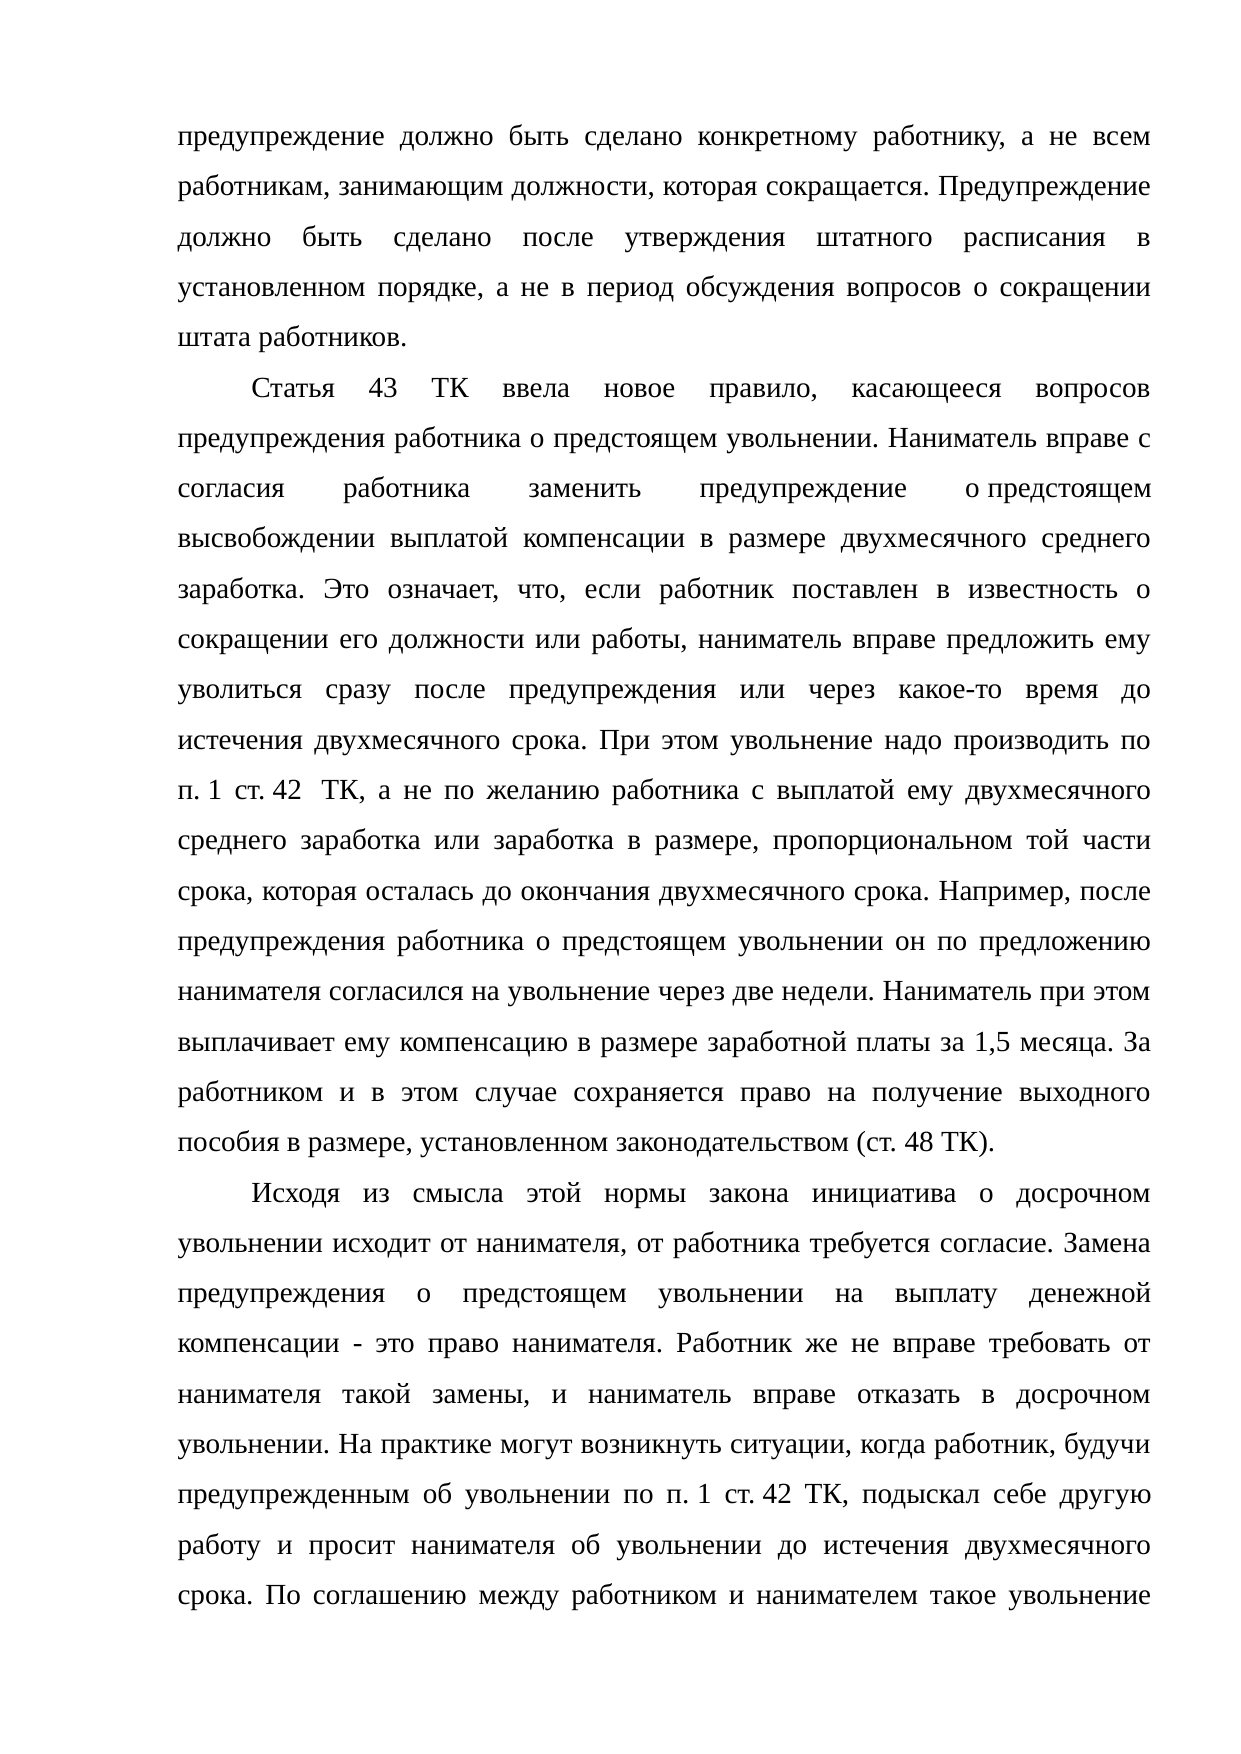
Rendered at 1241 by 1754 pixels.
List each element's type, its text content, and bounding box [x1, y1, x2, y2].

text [177, 1175, 1152, 1611]
text Статья 43 ТК ввела новое правило, касающееся вопросов предупреждения работника о предстоящем увольнении. Наниматель вправе с согласия работника заменить предупреждение о предстоящем высвобождении выплатой компенсации в размере двухмесячного среднего заработка. Это означает, что, если работник поставлен в известность о сокращении его должности или работы, наниматель вправе предложить ему уволиться сразу после предупреждения или через какое-то время до истечения двухмесячного срока. При этом увольнение надо производить по п. 1 ст. 42 ТК, а не по желанию работника с выплатой ему двухмесячного среднего заработка или заработка в размере, пропорциональном той части срока, которая осталась до окончания двухмесячного срока. Например, после предупреждения работника о предстоящем увольнении он по предложению нанимателя согласился на увольнение через две недели. Наниматель при этом выплачивает ему компенсацию в размере заработной платы за 1,5 месяца. За работником и в этом случае сохраняется право на получение выходного пособия в размере, установленном законодательством (ст. 48 ТК). [177, 370, 1152, 1158]
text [177, 118, 1152, 353]
